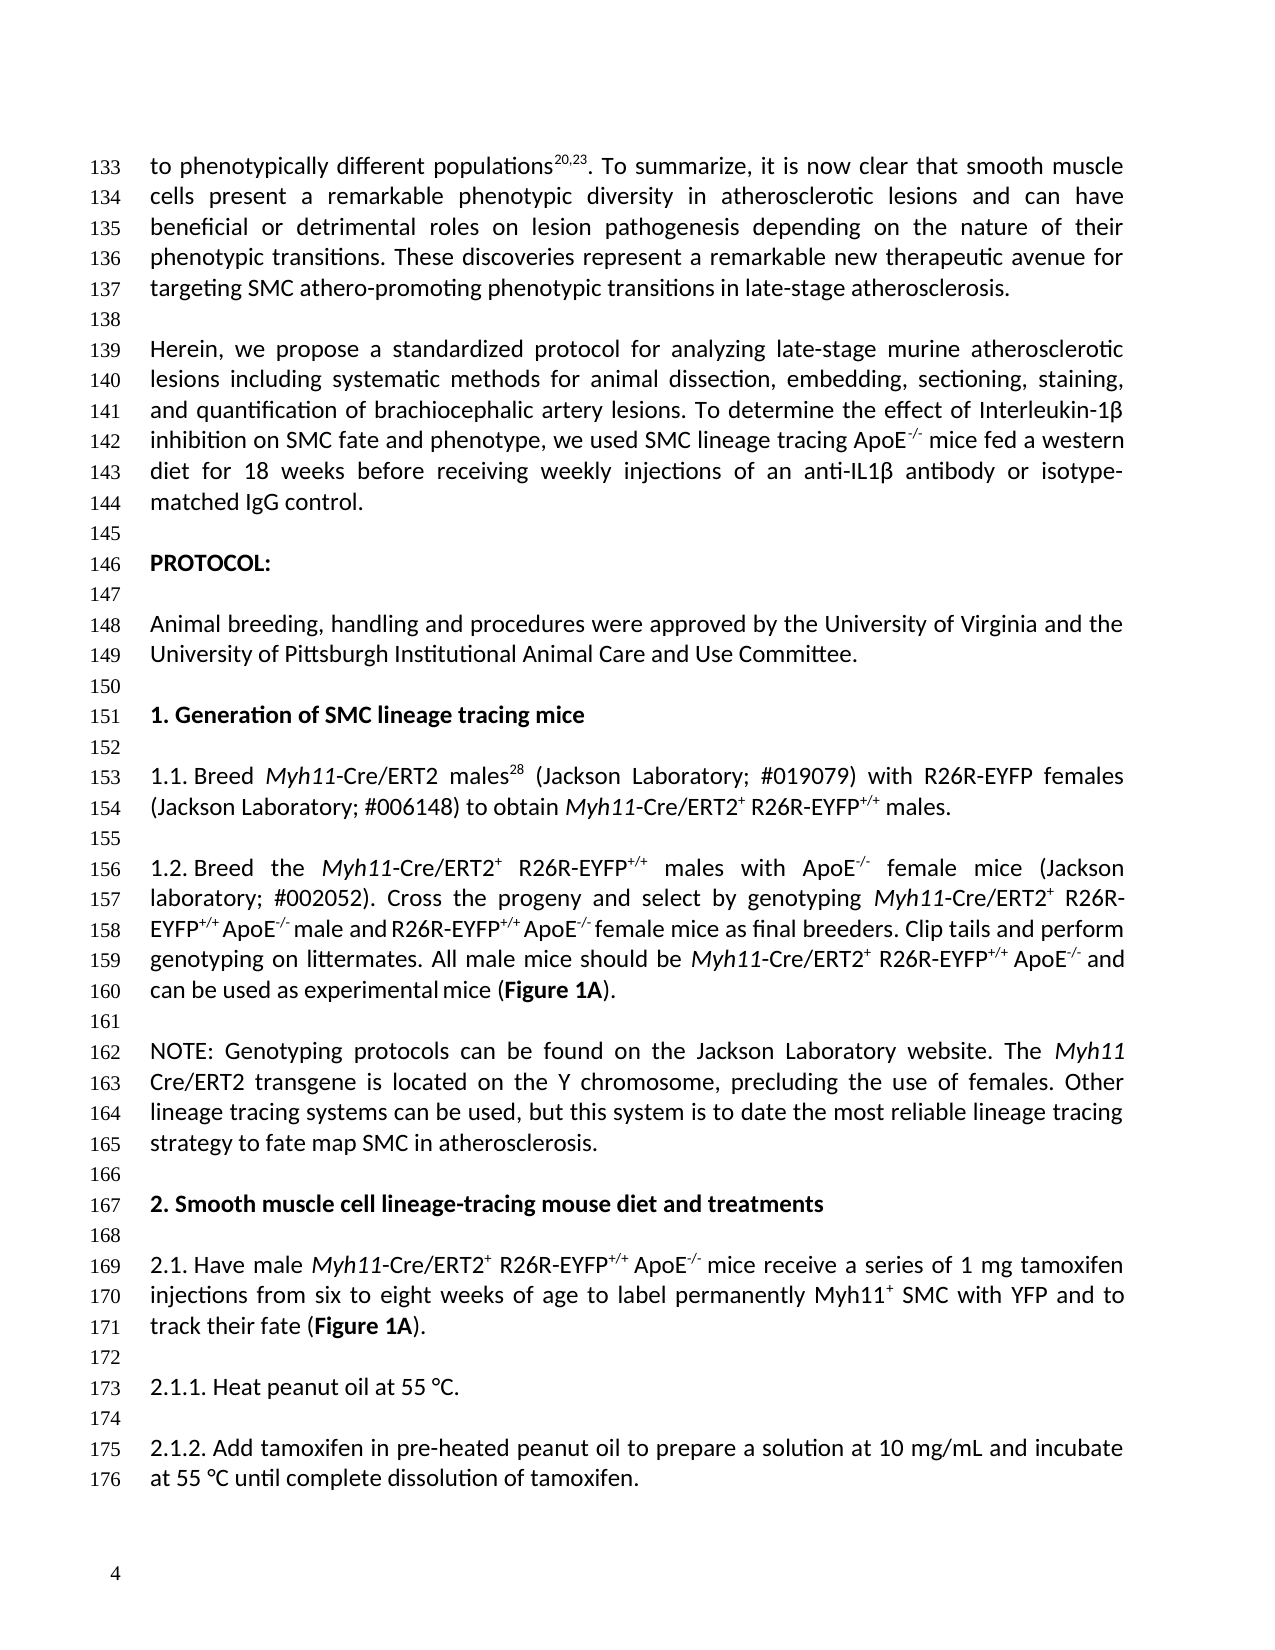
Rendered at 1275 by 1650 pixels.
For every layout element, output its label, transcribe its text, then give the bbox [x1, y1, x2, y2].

list Add tamoxifen in pre-heated peanut oil to prepare a solution at 10 mg/mL and incubate at 55 °C until complete dissolution of tamoxifen. [150, 1432, 1125, 1493]
text Herein, we propose a standardized protocol for analyzing late-stage murine atherosclerotic lesions including systematic methods for animal dissection, embedding, sectioning, staining, and quantification of brachiocephalic artery lesions. To determine the effect of Interleukin-1β inhibition on SMC fate and phenotype, we used SMC lineage tracing ApoE-/- mice fed a western diet for 18 weeks before receiving weekly injections of an anti-IL1β antibody or isotype-matched IgG control. [150, 333, 1125, 516]
list NOTE: Genotyping protocols can be found on the Jackson Laboratory website. The Myh11 Cre/ERT2 transgene is located on the Y chromosome, precluding the use of females. Other lineage tracing systems can be used, but this system is to date the most reliable lineage tracing strategy to fate map SMC in atherosclerosis. [150, 1035, 1125, 1157]
list Breed the Myh11-Cre/ERT2+ R26R-EYFP+/+ males with ApoE-/- female mice (Jackson laboratory; #002052). Cross the progeny and select by genotyping Myh11-Cre/ERT2+ R26R-EYFP+/+ ApoE-/- male and R26R-EYFP+/+ ApoE-/- female mice as final breeders. Clip tails and perform genotyping on littermates. All male mice should be Myh11-Cre/ERT2+ R26R-EYFP+/+ ApoE-/- and can be used as experimental mice (Figure 1A). [150, 852, 1125, 1004]
list Smooth muscle cell lineage-tracing mouse diet and treatments [150, 1188, 1125, 1218]
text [150, 150, 1125, 303]
text Animal breeding, handling and procedures were approved by the University of Virginia and the University of Pittsburgh Institutional Animal Care and Use Committee. [150, 608, 1125, 669]
text PROTOCOL: [150, 547, 1125, 577]
list Breed Myh11-Cre/ERT2 males28 (Jackson Laboratory; #019079) with R26R-EYFP females (Jackson Laboratory; #006148) to obtain Myh11-Cre/ERT2+ R26R-EYFP+/+ males. [150, 760, 1125, 821]
list Heat peanut oil at 55 °C. [150, 1371, 1125, 1401]
list Have male Myh11-Cre/ERT2+ R26R-EYFP+/+ ApoE-/- mice receive a series of 1 mg tamoxifen injections from six to eight weeks of age to label permanently Myh11+ SMC with YFP and to track their fate (Figure 1A). [150, 1249, 1125, 1340]
list Generation of SMC lineage tracing mice [150, 699, 1125, 730]
